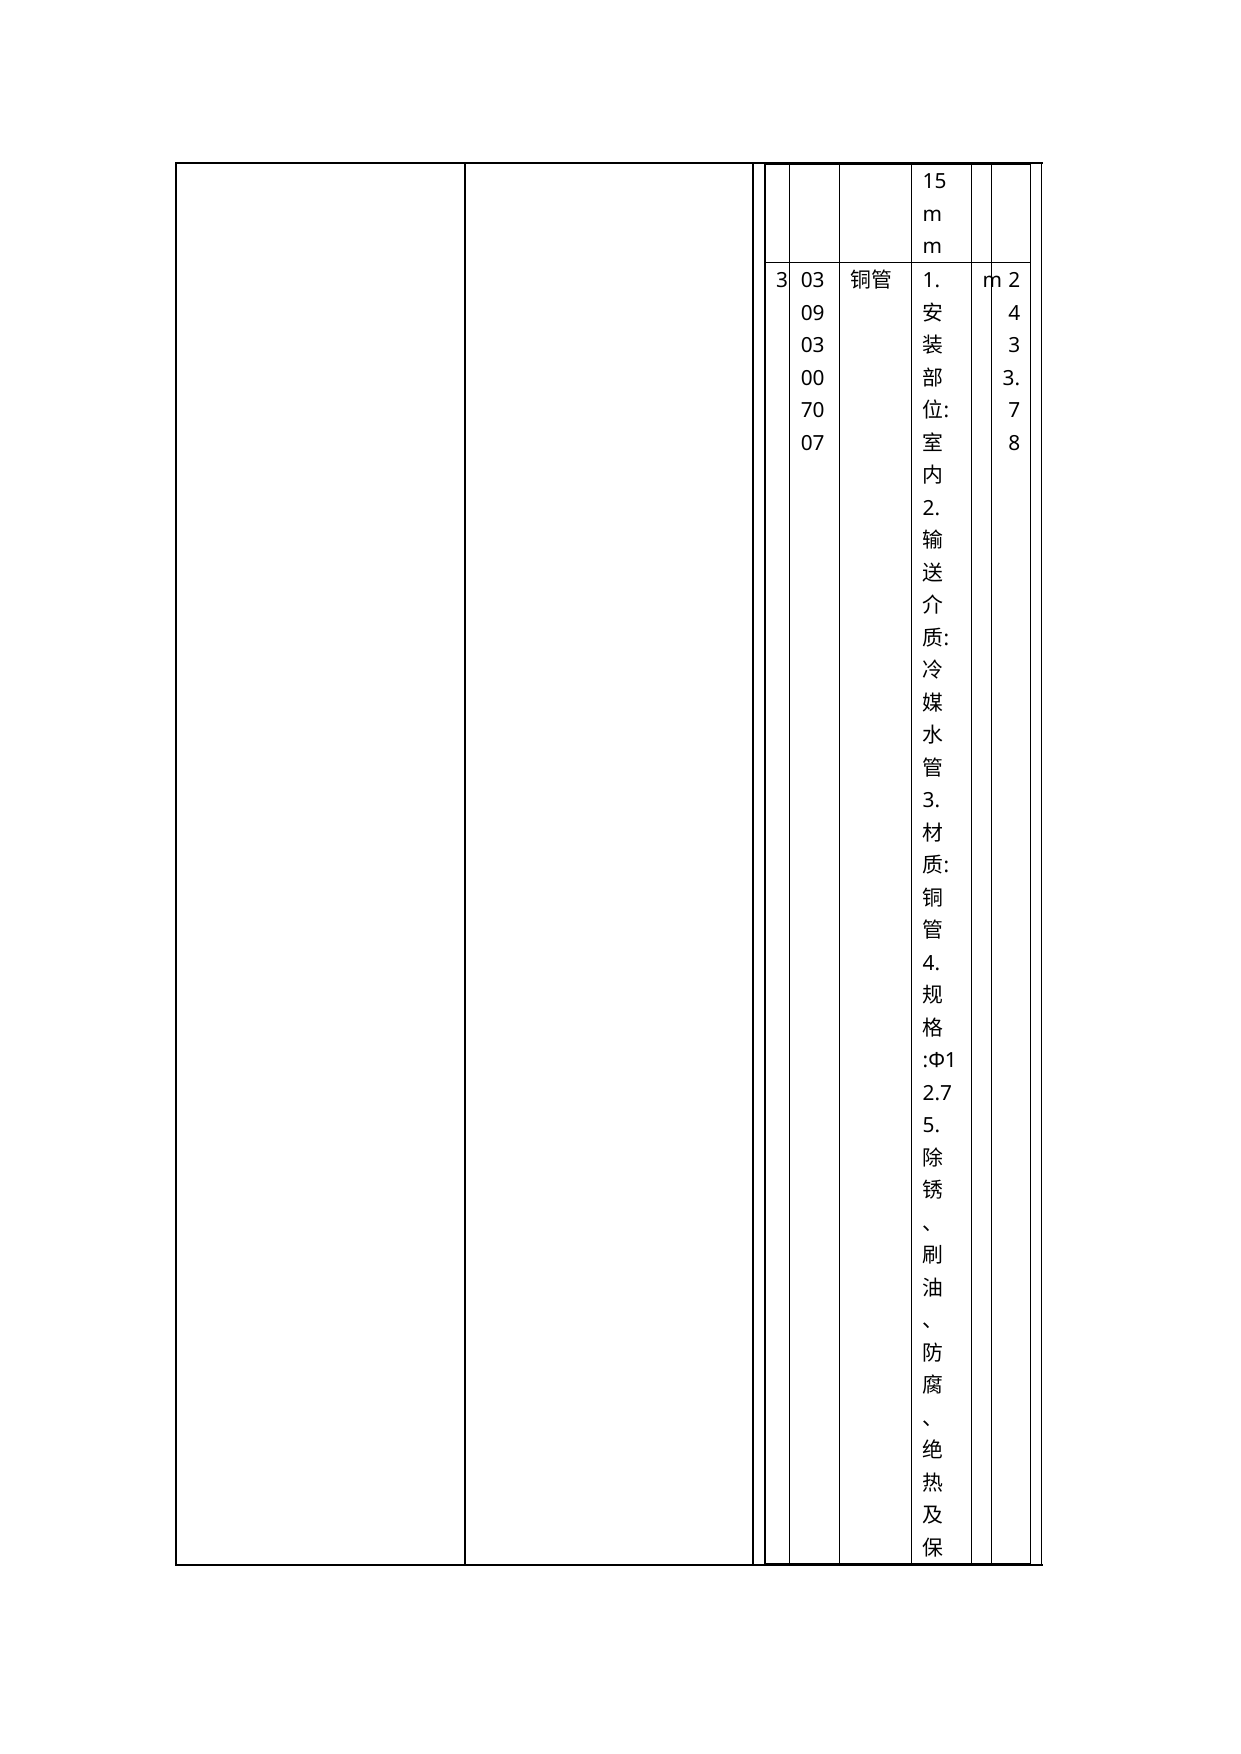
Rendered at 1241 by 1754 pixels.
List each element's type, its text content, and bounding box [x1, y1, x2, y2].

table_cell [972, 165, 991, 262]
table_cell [1031, 164, 1041, 1564]
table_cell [912, 263, 971, 1563]
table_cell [790, 263, 839, 1563]
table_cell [754, 164, 764, 1564]
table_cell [912, 165, 971, 262]
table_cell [972, 263, 991, 1563]
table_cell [840, 263, 911, 1563]
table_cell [766, 165, 789, 262]
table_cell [766, 263, 789, 1563]
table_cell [992, 165, 1030, 262]
table_cell 1 [177, 164, 464, 1564]
table_cell [466, 164, 752, 1564]
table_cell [790, 165, 839, 262]
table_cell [992, 263, 1030, 1563]
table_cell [840, 165, 911, 262]
